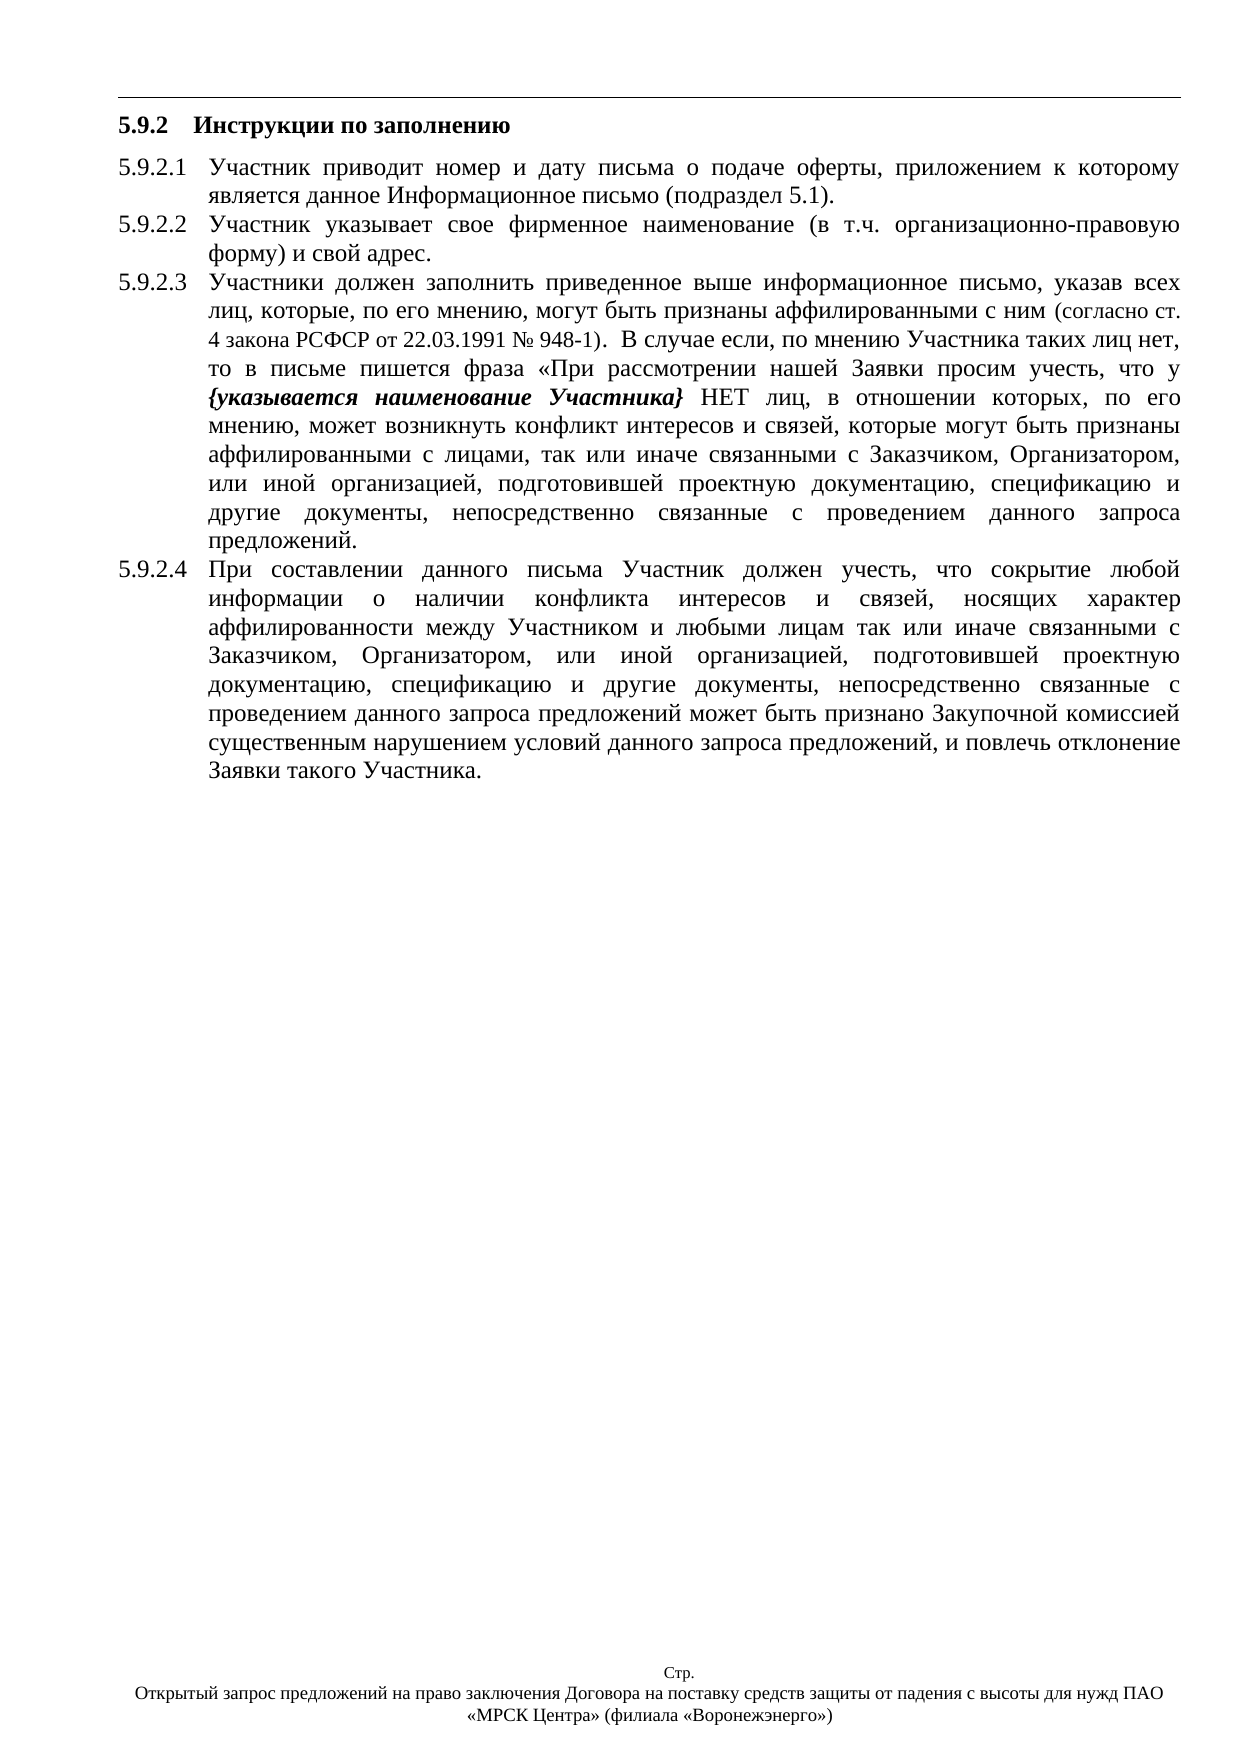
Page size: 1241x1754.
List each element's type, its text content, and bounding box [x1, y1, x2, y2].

list Участник приводит номер и дату письма о подаче оферты, приложением к которому является данное Информационное письмо (подраздел 5.1). [118, 152, 1181, 209]
list При составлении данного письма Участник должен учесть, что сокрытие любой информации о наличии конфликта интересов и связей, носящих характер аффилированности между Участником и любыми лицам так или иначе связанными с Заказчиком, Организатором, или иной организацией, подготовившей проектную документацию, спецификацию и другие документы, непосредственно связанные с проведением данного запроса предложений может быть признано Закупочной комиссией существенным нарушением условий данного запроса предложений, и повлечь отклонение Заявки такого Участника. [118, 554, 1181, 784]
list Участник указывает свое фирменное наименование (в т.ч. организационно-правовую форму) и свой адрес. [118, 209, 1181, 267]
subtitle Инструкции по заполнению [118, 111, 1181, 139]
list Участники должен заполнить приведенное выше информационное письмо, указав всех лиц, которые, по его мнению, могут быть признаны аффилированными с ним (согласно ст. 4 закона РСФСР от 22.03.1991 № 948-1). В случае если, по мнению Участника таких лиц нет, то в письме пишется фраза «При рассмотрении нашей Заявки просим учесть, что у {указывается наименование Участника} НЕТ лиц, в отношении которых, по его мнению, может возникнуть конфликт интересов и связей, которые могут быть признаны аффилированными с лицами, так или иначе связанными с Заказчиком, Организатором, или иной организацией, подготовившей проектную документацию, спецификацию и другие документы, непосредственно связанные с проведением данного запроса предложений. [118, 267, 1181, 554]
